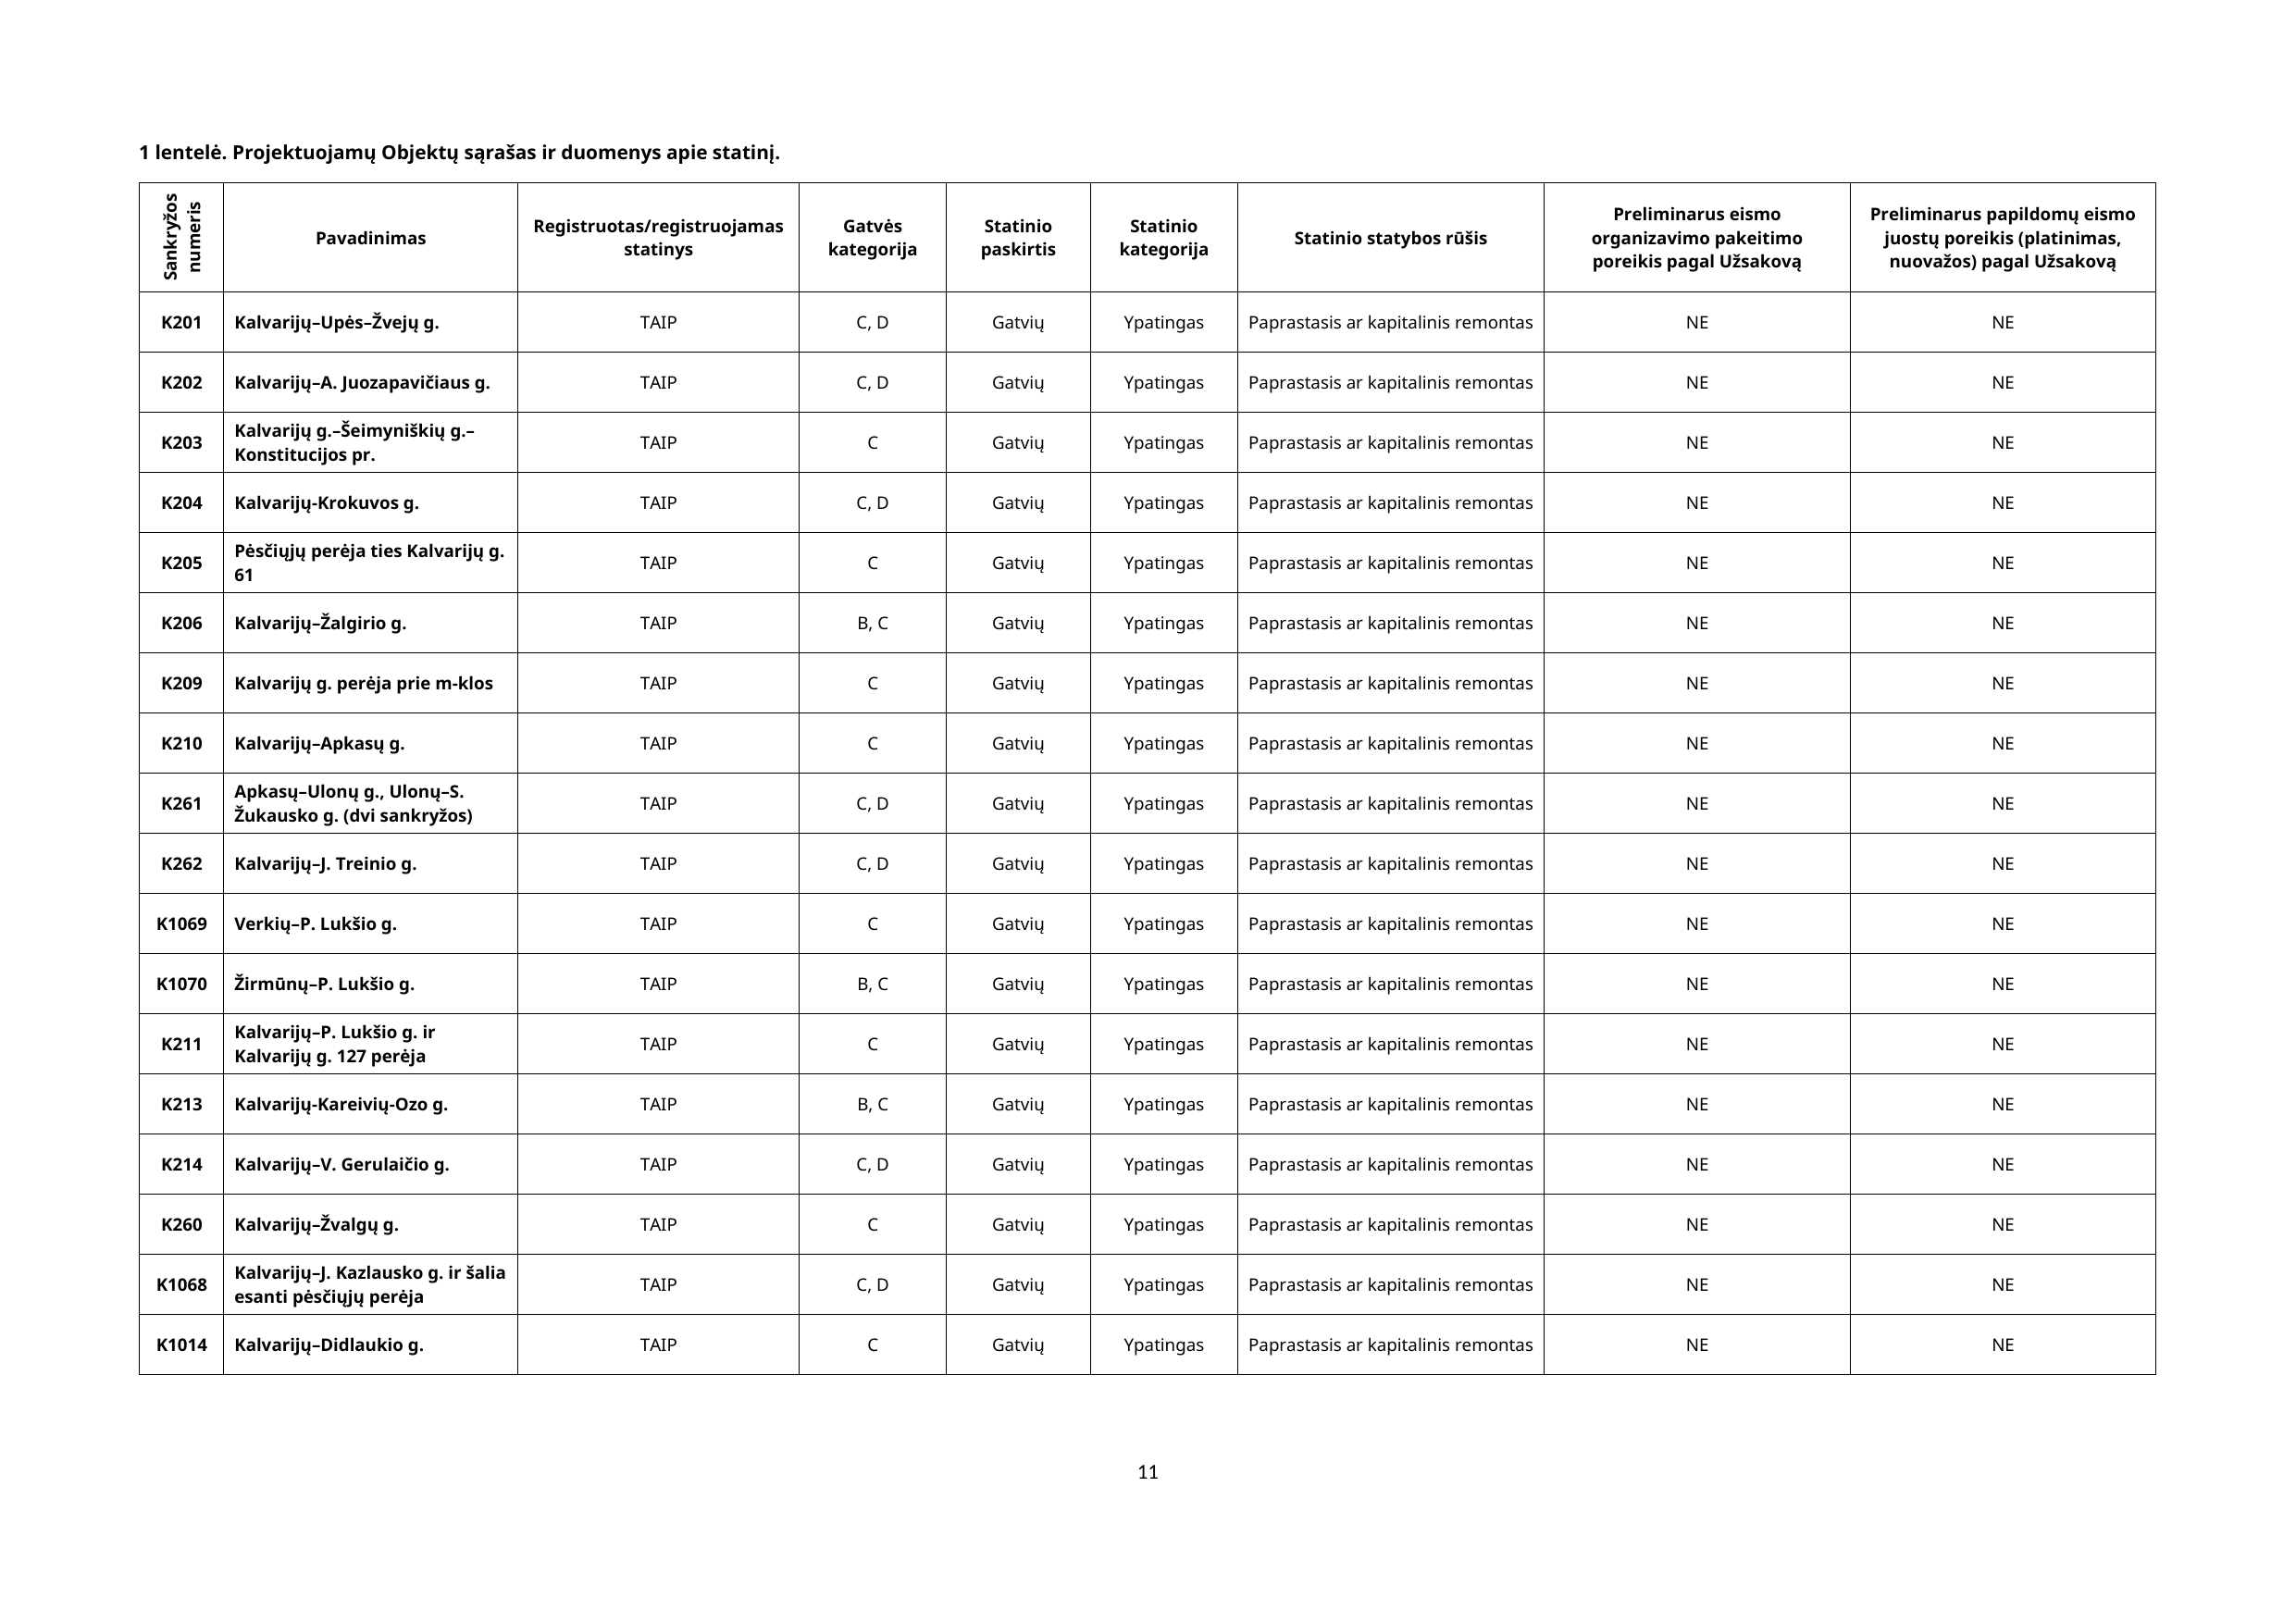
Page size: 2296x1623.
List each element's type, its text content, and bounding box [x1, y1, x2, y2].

table_cell Ypatingas [1091, 1315, 1237, 1374]
table_cell TAIP [518, 353, 799, 412]
table_cell C [800, 713, 946, 773]
table_cell Paprastasis ar kapitalinis remontas [1238, 1315, 1544, 1374]
table_cell NE [1851, 1074, 2155, 1134]
table_cell C [800, 1014, 946, 1073]
table_header Preliminarus papildomų eismo juostų poreikis (platinimas, nuovažos) pagal Užsakovą [1851, 183, 2155, 291]
table_cell Ypatingas [1091, 473, 1237, 532]
table_cell NE [1545, 1074, 1850, 1134]
table_header Statinio paskirtis [947, 183, 1090, 291]
table_cell TAIP [518, 1074, 799, 1134]
table_cell NE [1545, 1014, 1850, 1073]
table_cell TAIP [518, 473, 799, 532]
table_cell Gatvių [947, 593, 1090, 652]
table_header Sankryžos numeris [140, 183, 223, 291]
table_cell Ypatingas [1091, 353, 1237, 412]
table_header Registruotas/registruojamas statinys [518, 183, 799, 291]
table_cell Ypatingas [1091, 533, 1237, 592]
table_cell Paprastasis ar kapitalinis remontas [1238, 473, 1544, 532]
table_cell Kalvarijų–Žalgirio g. [224, 593, 517, 652]
table_cell K1068 [140, 1255, 223, 1314]
table_cell Gatvių [947, 954, 1090, 1013]
table_cell Žirmūnų–P. Lukšio g. [224, 954, 517, 1013]
table_cell K1070 [140, 954, 223, 1013]
table_cell Gatvių [947, 653, 1090, 712]
table_cell NE [1545, 834, 1850, 893]
table_cell Paprastasis ar kapitalinis remontas [1238, 713, 1544, 773]
table_cell Gatvių [947, 713, 1090, 773]
table_cell TAIP [518, 1255, 799, 1314]
table_cell TAIP [518, 1315, 799, 1374]
table_cell NE [1545, 1195, 1850, 1254]
table_cell K210 [140, 713, 223, 773]
table_cell Gatvių [947, 1255, 1090, 1314]
table_cell Kalvarijų–Upės–Žvejų g. [224, 292, 517, 352]
table_cell K260 [140, 1195, 223, 1254]
table_cell K213 [140, 1074, 223, 1134]
table_cell TAIP [518, 1195, 799, 1254]
table_header Preliminarus eismo organizavimo pakeitimo poreikis pagal Užsakovą [1545, 183, 1850, 291]
table_cell B, C [800, 1074, 946, 1134]
table_cell Kalvarijų–V. Gerulaičio g. [224, 1134, 517, 1194]
table_header Statinio kategorija [1091, 183, 1237, 291]
table_cell TAIP [518, 713, 799, 773]
table_cell K209 [140, 653, 223, 712]
table_cell K201 [140, 292, 223, 352]
table_cell Kalvarijų–P. Lukšio g. ir Kalvarijų g. 127 perėja [224, 1014, 517, 1073]
table_cell K262 [140, 834, 223, 893]
table_cell Paprastasis ar kapitalinis remontas [1238, 593, 1544, 652]
table_cell NE [1545, 954, 1850, 1013]
table_cell NE [1545, 593, 1850, 652]
table_cell Paprastasis ar kapitalinis remontas [1238, 1134, 1544, 1194]
table_cell NE [1545, 1255, 1850, 1314]
table_cell TAIP [518, 413, 799, 472]
table_cell Ypatingas [1091, 593, 1237, 652]
table_cell Ypatingas [1091, 1074, 1237, 1134]
table_header Statinio statybos rūšis [1238, 183, 1544, 291]
table_cell C, D [800, 1134, 946, 1194]
table_cell K261 [140, 774, 223, 833]
table_cell Gatvių [947, 473, 1090, 532]
table_cell Paprastasis ar kapitalinis remontas [1238, 894, 1544, 953]
table_cell Ypatingas [1091, 713, 1237, 773]
table_cell Pėsčiųjų perėja ties Kalvarijų g. 61 [224, 533, 517, 592]
table_cell TAIP [518, 653, 799, 712]
table_cell TAIP [518, 533, 799, 592]
table_cell Apkasų–Ulonų g., Ulonų–S. Žukausko g. (dvi sankryžos) [224, 774, 517, 833]
table_cell C [800, 894, 946, 953]
table_cell NE [1851, 413, 2155, 472]
table_cell NE [1545, 533, 1850, 592]
table_cell TAIP [518, 774, 799, 833]
table_cell NE [1545, 1134, 1850, 1194]
table_cell K214 [140, 1134, 223, 1194]
table_cell C, D [800, 774, 946, 833]
table_cell NE [1545, 653, 1850, 712]
table_cell Paprastasis ar kapitalinis remontas [1238, 353, 1544, 412]
table_cell NE [1851, 954, 2155, 1013]
table_cell NE [1545, 292, 1850, 352]
table_cell Paprastasis ar kapitalinis remontas [1238, 292, 1544, 352]
table_cell K203 [140, 413, 223, 472]
table_cell NE [1851, 653, 2155, 712]
table_cell Gatvių [947, 1315, 1090, 1374]
table_cell Paprastasis ar kapitalinis remontas [1238, 413, 1544, 472]
table_cell NE [1545, 894, 1850, 953]
table_cell Paprastasis ar kapitalinis remontas [1238, 1074, 1544, 1134]
table_cell Ypatingas [1091, 1255, 1237, 1314]
table_cell C, D [800, 1255, 946, 1314]
table_cell C [800, 653, 946, 712]
table_cell Verkių–P. Lukšio g. [224, 894, 517, 953]
table_cell C [800, 533, 946, 592]
table_cell Kalvarijų–Apkasų g. [224, 713, 517, 773]
table_cell Paprastasis ar kapitalinis remontas [1238, 834, 1544, 893]
table_cell NE [1851, 353, 2155, 412]
table_cell TAIP [518, 292, 799, 352]
table_cell NE [1545, 774, 1850, 833]
table_cell NE [1851, 593, 2155, 652]
table_cell Gatvių [947, 533, 1090, 592]
table_cell K202 [140, 353, 223, 412]
table_cell Kalvarijų–Žvalgų g. [224, 1195, 517, 1254]
table_cell NE [1851, 774, 2155, 833]
table_cell Paprastasis ar kapitalinis remontas [1238, 774, 1544, 833]
table_cell B, C [800, 593, 946, 652]
table_cell Ypatingas [1091, 1134, 1237, 1194]
table_cell K1014 [140, 1315, 223, 1374]
table_cell C, D [800, 353, 946, 412]
table_cell Ypatingas [1091, 413, 1237, 472]
table_cell TAIP [518, 1134, 799, 1194]
table_cell K206 [140, 593, 223, 652]
table_cell Kalvarijų g.–Šeimyniškių g.–Konstitucijos pr. [224, 413, 517, 472]
table_cell C [800, 1195, 946, 1254]
table_cell NE [1545, 413, 1850, 472]
table_cell Paprastasis ar kapitalinis remontas [1238, 1255, 1544, 1314]
table_header Gatvės kategorija [800, 183, 946, 291]
table_cell K1069 [140, 894, 223, 953]
table_cell C, D [800, 834, 946, 893]
table_cell Kalvarijų-Krokuvos g. [224, 473, 517, 532]
table_cell NE [1851, 1315, 2155, 1374]
table_cell C, D [800, 292, 946, 352]
table_cell Gatvių [947, 894, 1090, 953]
table_cell K204 [140, 473, 223, 532]
table_cell Gatvių [947, 834, 1090, 893]
table_cell Gatvių [947, 1195, 1090, 1254]
table_cell Ypatingas [1091, 834, 1237, 893]
table_header Pavadinimas [224, 183, 517, 291]
table_cell Gatvių [947, 1074, 1090, 1134]
table_cell Paprastasis ar kapitalinis remontas [1238, 533, 1544, 592]
table_cell NE [1851, 894, 2155, 953]
table_cell NE [1851, 1014, 2155, 1073]
table_cell K211 [140, 1014, 223, 1073]
table_cell TAIP [518, 834, 799, 893]
table_cell TAIP [518, 593, 799, 652]
table_cell Gatvių [947, 1014, 1090, 1073]
table_cell NE [1851, 834, 2155, 893]
table_cell TAIP [518, 1014, 799, 1073]
table_cell C [800, 413, 946, 472]
table_cell NE [1851, 533, 2155, 592]
table_cell Kalvarijų–A. Juozapavičiaus g. [224, 353, 517, 412]
table_cell K205 [140, 533, 223, 592]
table_cell Ypatingas [1091, 1014, 1237, 1073]
table_cell NE [1545, 473, 1850, 532]
table_cell C, D [800, 473, 946, 532]
table_cell NE [1851, 292, 2155, 352]
table_cell Ypatingas [1091, 653, 1237, 712]
table_cell Paprastasis ar kapitalinis remontas [1238, 1014, 1544, 1073]
table_cell Ypatingas [1091, 774, 1237, 833]
table_cell NE [1851, 1255, 2155, 1314]
table_cell C [800, 1315, 946, 1374]
table_cell Ypatingas [1091, 894, 1237, 953]
table_cell NE [1545, 353, 1850, 412]
table_cell Ypatingas [1091, 954, 1237, 1013]
table_cell Kalvarijų g. perėja prie m-klos [224, 653, 517, 712]
table_cell Gatvių [947, 1134, 1090, 1194]
table_cell NE [1545, 1315, 1850, 1374]
table_cell TAIP [518, 954, 799, 1013]
table_cell Ypatingas [1091, 1195, 1237, 1254]
table_cell B, C [800, 954, 946, 1013]
table_cell NE [1851, 473, 2155, 532]
table_cell Paprastasis ar kapitalinis remontas [1238, 1195, 1544, 1254]
table_cell Gatvių [947, 413, 1090, 472]
table_cell Paprastasis ar kapitalinis remontas [1238, 954, 1544, 1013]
table_cell Gatvių [947, 353, 1090, 412]
table_cell NE [1851, 713, 2155, 773]
table_cell Gatvių [947, 292, 1090, 352]
text 1 lentelė. Projektuojamų Objektų sąrašas ir duomenys apie statinį. [139, 139, 2156, 165]
table_cell Paprastasis ar kapitalinis remontas [1238, 653, 1544, 712]
table_cell NE [1851, 1195, 2155, 1254]
table_cell NE [1851, 1134, 2155, 1194]
table_cell Kalvarijų–J. Kazlausko g. ir šalia esanti pėsčiųjų perėja [224, 1255, 517, 1314]
table_cell Kalvarijų-Kareivių-Ozo g. [224, 1074, 517, 1134]
table_cell Gatvių [947, 774, 1090, 833]
table_cell NE [1545, 713, 1850, 773]
table_cell TAIP [518, 894, 799, 953]
table_cell Kalvarijų–J. Treinio g. [224, 834, 517, 893]
table_cell Kalvarijų–Didlaukio g. [224, 1315, 517, 1374]
table_cell Ypatingas [1091, 292, 1237, 352]
